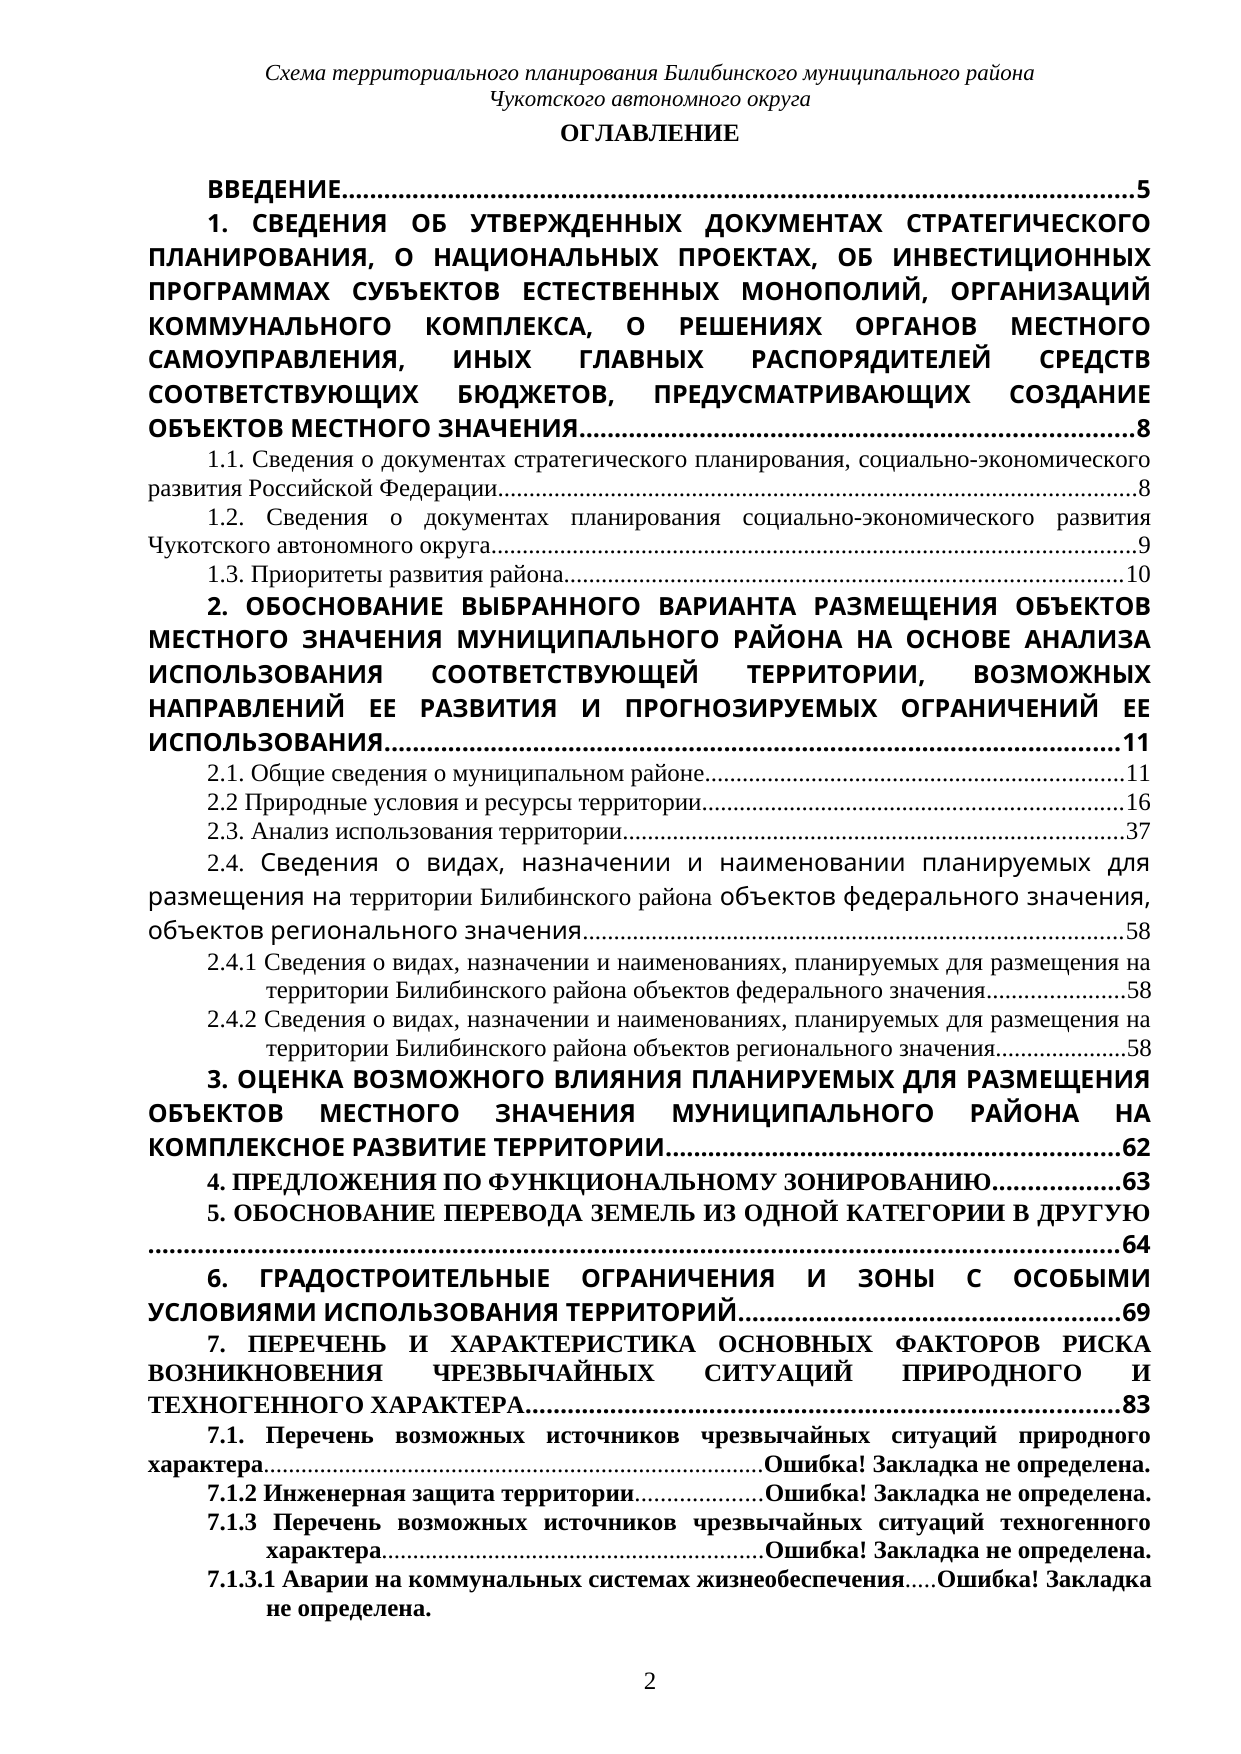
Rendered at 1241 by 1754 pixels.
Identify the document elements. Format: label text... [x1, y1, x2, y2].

text 1. Сведения об утвержденных документах стратегического планирования, о национальных проектах, об инвестиционных программах субъектов естественных монополий, организаций коммунального комплекса, о решениях органов местного самоуправления, иных главных распорядителей средств соответствующих бюджетов, предусматривающих создание объектов местного значения 8 [148, 206, 1152, 444]
text ОГЛАВЛЕНИЕ [148, 118, 1152, 147]
text 5. ОБОСНОВАНИЕ ПЕРЕВОДА ЗЕМЕЛЬ ИЗ ОДНОЙ КАТЕГОРИИ В ДРУГУЮ 64 [148, 1198, 1152, 1261]
text 2.4.2 Сведения о видах, назначении и наименованиях, планируемых для размещения на территории Билибинского района объектов регионального значения 58 [207, 1004, 1152, 1062]
text 7.1.2 Инженерная защита территории Ошибка! Закладка не определена. [207, 1478, 1152, 1507]
text 7.1.3 Перечень возможных источников чрезвычайных ситуаций техногенного характера Ошибка! Закладка не определена. [207, 1507, 1152, 1564]
text 6. ГРАДОСТРОИТЕЛЬНЫЕ ОГРАНИЧЕНИЯ И ЗОНЫ С ОСОБЫМИ УСЛОВИЯМИ ИСПОЛЬЗОВАНИЯ ТЕРРИТОРИЙ 69 [148, 1261, 1152, 1329]
text 7.1.3.1 Аварии на коммунальных системах жизнеобеспечения Ошибка! Закладка не определена. [207, 1564, 1152, 1622]
text 2. Обоснование выбранного варианта размещения объектов местного значения муниципального района на основе анализа использования соответствующей территории, возможных направлений ее развития и прогнозируемых ограничений ее использования 11 [148, 588, 1152, 758]
text 2.4.1 Сведения о видах, назначении и наименованиях, планируемых для размещения на территории Билибинского района объектов федерального значения 58 [207, 947, 1152, 1004]
text 2.2 Природные условия и ресурсы территории 16 [148, 787, 1152, 816]
text 2.4. Сведения о видах, назначении и наименовании планируемых для размещения на территории Билибинского района объектов федерального значения, объектов регионального значения 58 [148, 845, 1152, 947]
text 2.1. Общие сведения о муниципальном районе 11 [148, 758, 1152, 787]
text 2.3. Анализ использования территории 37 [148, 816, 1152, 845]
text 4. ПРЕДЛОЖЕНИЯ ПО ФУНКЦИОНАЛЬНОМУ ЗОНИРОВАНИЮ 63 [148, 1164, 1152, 1198]
text 1.2. Сведения о документах планирования социально-экономического развития Чукотского автономного округа 9 [148, 502, 1152, 559]
text 1.1. Сведения о документах стратегического планирования, социально-экономического развития Российской Федерации 8 [148, 444, 1152, 502]
text 1.3. Приоритеты развития района 10 [148, 559, 1152, 588]
text 7. ПЕРЕЧЕНЬ И ХАРАКТЕРИСТИКА ОСНОВНЫХ ФАКТОРОВ РИСКА ВОЗНИКНОВЕНИЯ ЧРЕЗВЫЧАЙНЫХ СИТУАЦИЙ ПРИРОДНОГО И ТЕХНОГЕННОГО ХАРАКТЕРА 83 [148, 1329, 1152, 1421]
text 3. ОЦЕНКА ВОЗМОЖНОГО ВЛИЯНИЯ ПЛАНИРУЕМЫХ ДЛЯ РАЗМЕЩЕНИЯ ОБЪЕКТОВ МЕСТНОГО ЗНАЧЕНИЯ МУНИЦИПАЛЬНОГО РАЙОНА НА КОМПЛЕКСНОЕ РАЗВИТИЕ ТЕРРИТОРИИ 62 [148, 1062, 1152, 1164]
text ВВЕДЕНИЕ 5 [148, 172, 1152, 206]
text 7.1. Перечень возможных источников чрезвычайных ситуаций природного характера Ошибка! Закладка не определена. [148, 1421, 1152, 1478]
